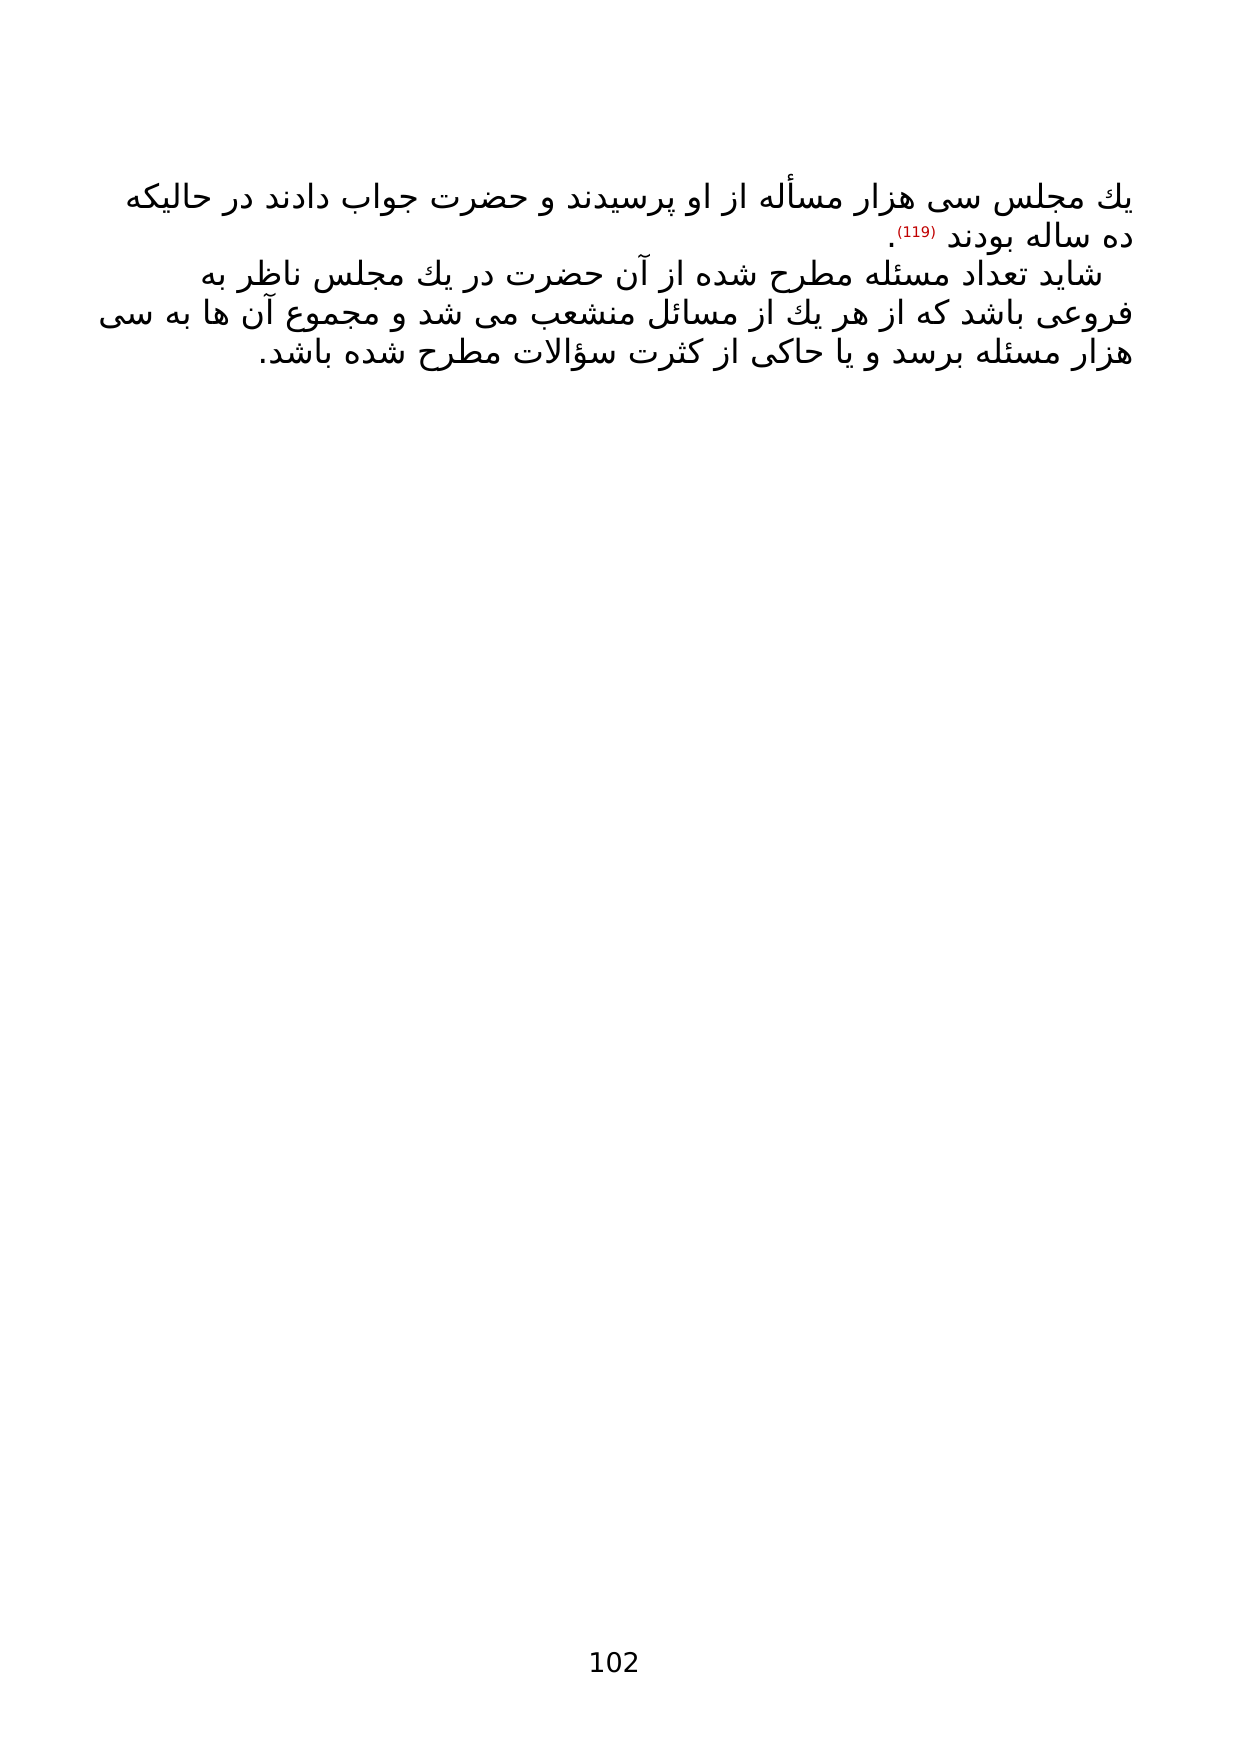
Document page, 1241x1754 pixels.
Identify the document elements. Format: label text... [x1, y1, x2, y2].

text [94, 177, 1134, 255]
text شايد تعداد مسئله مطرح شده از آن حضرت در يك مجلس ناظر به فروعى باشد كه از هر يك از مسائل منشعب مى شد و مجموع آن ها به سى هزار مسئله برسد و يا حاكى از كثرت سؤالات مطرح شده باشد. [94, 255, 1134, 371]
